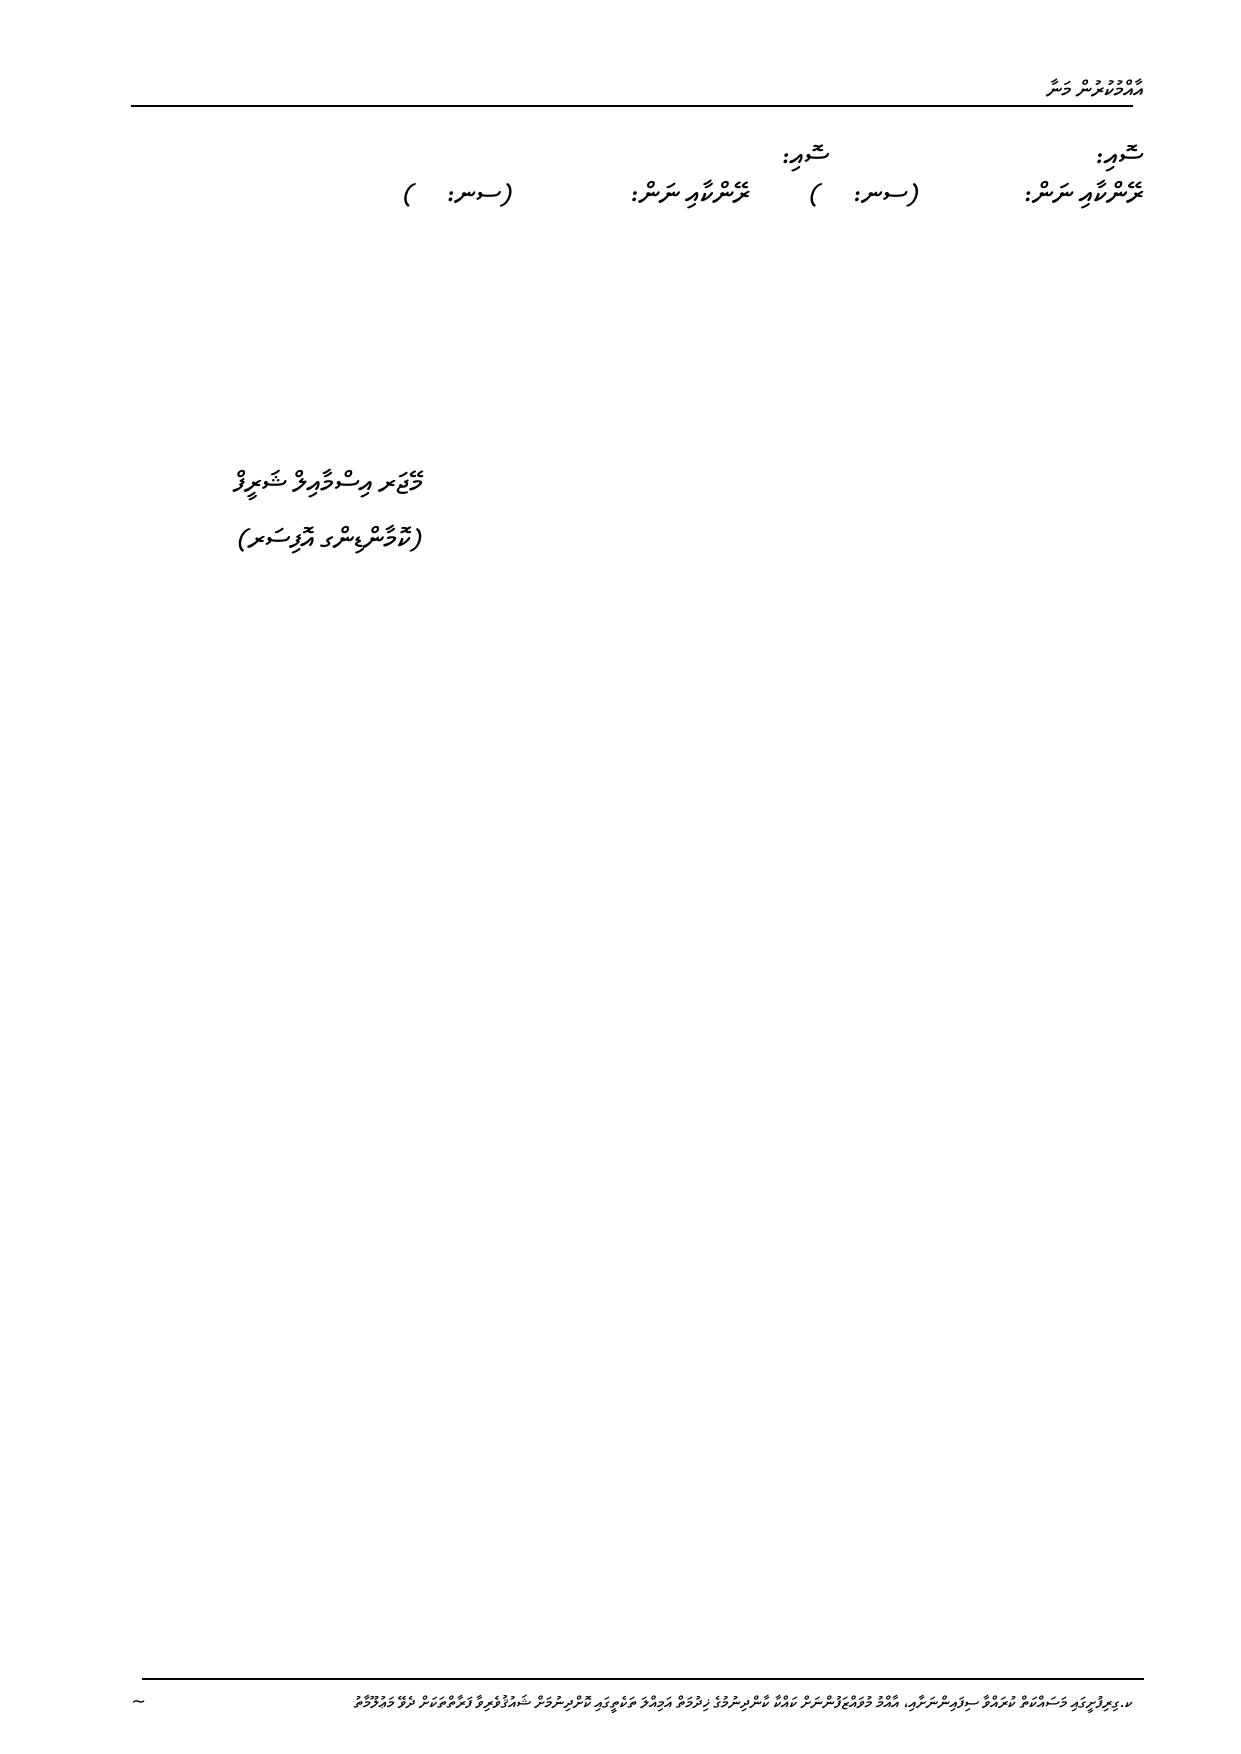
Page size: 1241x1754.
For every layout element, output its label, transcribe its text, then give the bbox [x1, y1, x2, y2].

text (ކޮމާންޑިންގ އޮފިސަރ) [131, 519, 469, 557]
text މޭޖަރ އިސްމާއިލް ޝަރީފް [131, 463, 469, 501]
text ސޮއި: ސޮއި: [131, 137, 1144, 174]
text ރޭންކާއި ނަން: (ސނ: ) ރޭންކާއި ނަން: (ސނ: ) [131, 174, 1144, 212]
